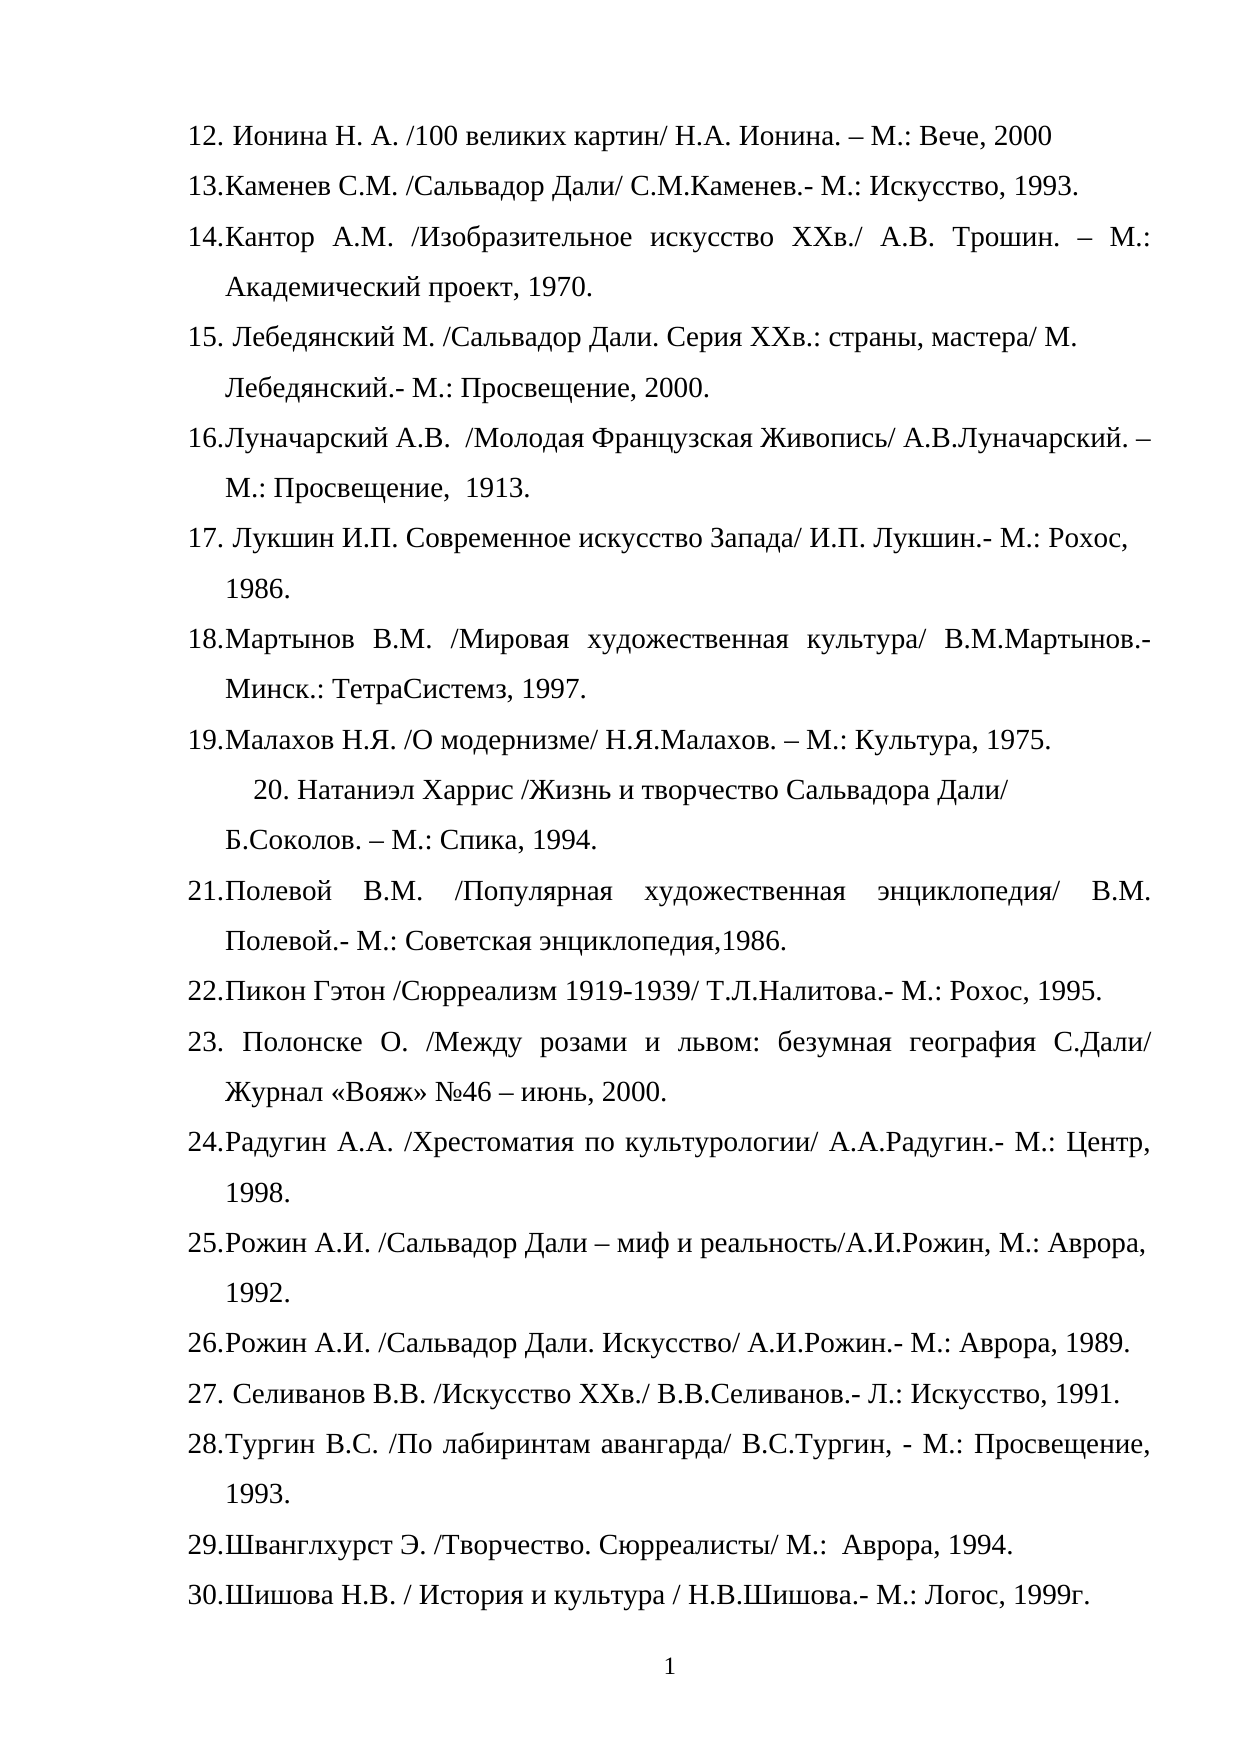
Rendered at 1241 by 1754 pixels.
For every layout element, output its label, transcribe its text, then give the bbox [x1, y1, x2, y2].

list Радугин А.А. /Хрестоматия по культурологии/ А.А.Радугин.- М.: Центр, 1998. [187, 1124, 1152, 1208]
list Луначарский А.В. /Молодая Французская Живопись/ А.В.Луначарский. – М.: Просвещение, 1913. [187, 420, 1152, 504]
list Шванглхурст Э. /Творчество. Сюрреалисты/ М.: Аврора, 1994. [187, 1527, 1152, 1560]
list Шишова Н.В. / История и культура / Н.В.Шишова.- М.: Логос, 1999г. [187, 1577, 1152, 1611]
list Пикон Гэтон /Сюрреализм 1919-1939/ Т.Л.Налитова.- М.: Рохос, 1995. [187, 973, 1152, 1007]
list Кантор А.М. /Изобразительное искусство ХХв./ А.В. Трошин. – М.: Академический проект, 1970. [187, 219, 1152, 303]
text 20. Натаниэл Харрис /Жизнь и творчество Сальвадора Дали/ Б.Соколов. – М.: Спика, 1994. [187, 772, 1152, 856]
list Лукшин И.П. Современное искусство Запада/ И.П. Лукшин.- М.: Рохос, 1986. [187, 521, 1152, 604]
list Ионина Н. А. /100 великих картин/ Н.А. Ионина. – М.: Вече, 2000 [187, 118, 1152, 152]
list Полонске О. /Между розами и львом: безумная география С.Дали/ Журнал «Вояж» №46 – июнь, 2000. [187, 1024, 1152, 1108]
list Рожин А.И. /Сальвадор Дали. Искусство/ А.И.Рожин.- М.: Аврора, 1989. [187, 1326, 1152, 1359]
list Полевой В.М. /Популярная художественная энциклопедия/ В.М. Полевой.- М.: Советская энциклопедия,1986. [187, 873, 1152, 957]
list Малахов Н.Я. /О модернизме/ Н.Я.Малахов. – М.: Культура, 1975. [187, 722, 1152, 755]
list Мартынов В.М. /Мировая художественная культура/ В.М.Мартынов.- Минск.: ТетраСистемз, 1997. [187, 621, 1152, 705]
list Лебедянский М. /Сальвадор Дали. Серия ХХв.: страны, мастера/ М. Лебедянский.- М.: Просвещение, 2000. [187, 319, 1152, 403]
list Тургин В.С. /По лабиринтам авангарда/ В.С.Тургин, - М.: Просвещение, 1993. [187, 1426, 1152, 1510]
list Рожин А.И. /Сальвадор Дали – миф и реальность/А.И.Рожин, М.: Аврора, 1992. [187, 1225, 1152, 1309]
list Селиванов В.В. /Искусство ХХв./ В.В.Селиванов.- Л.: Искусство, 1991. [187, 1376, 1152, 1409]
list Каменев С.М. /Сальвадор Дали/ С.М.Каменев.- М.: Искусство, 1993. [187, 168, 1152, 202]
